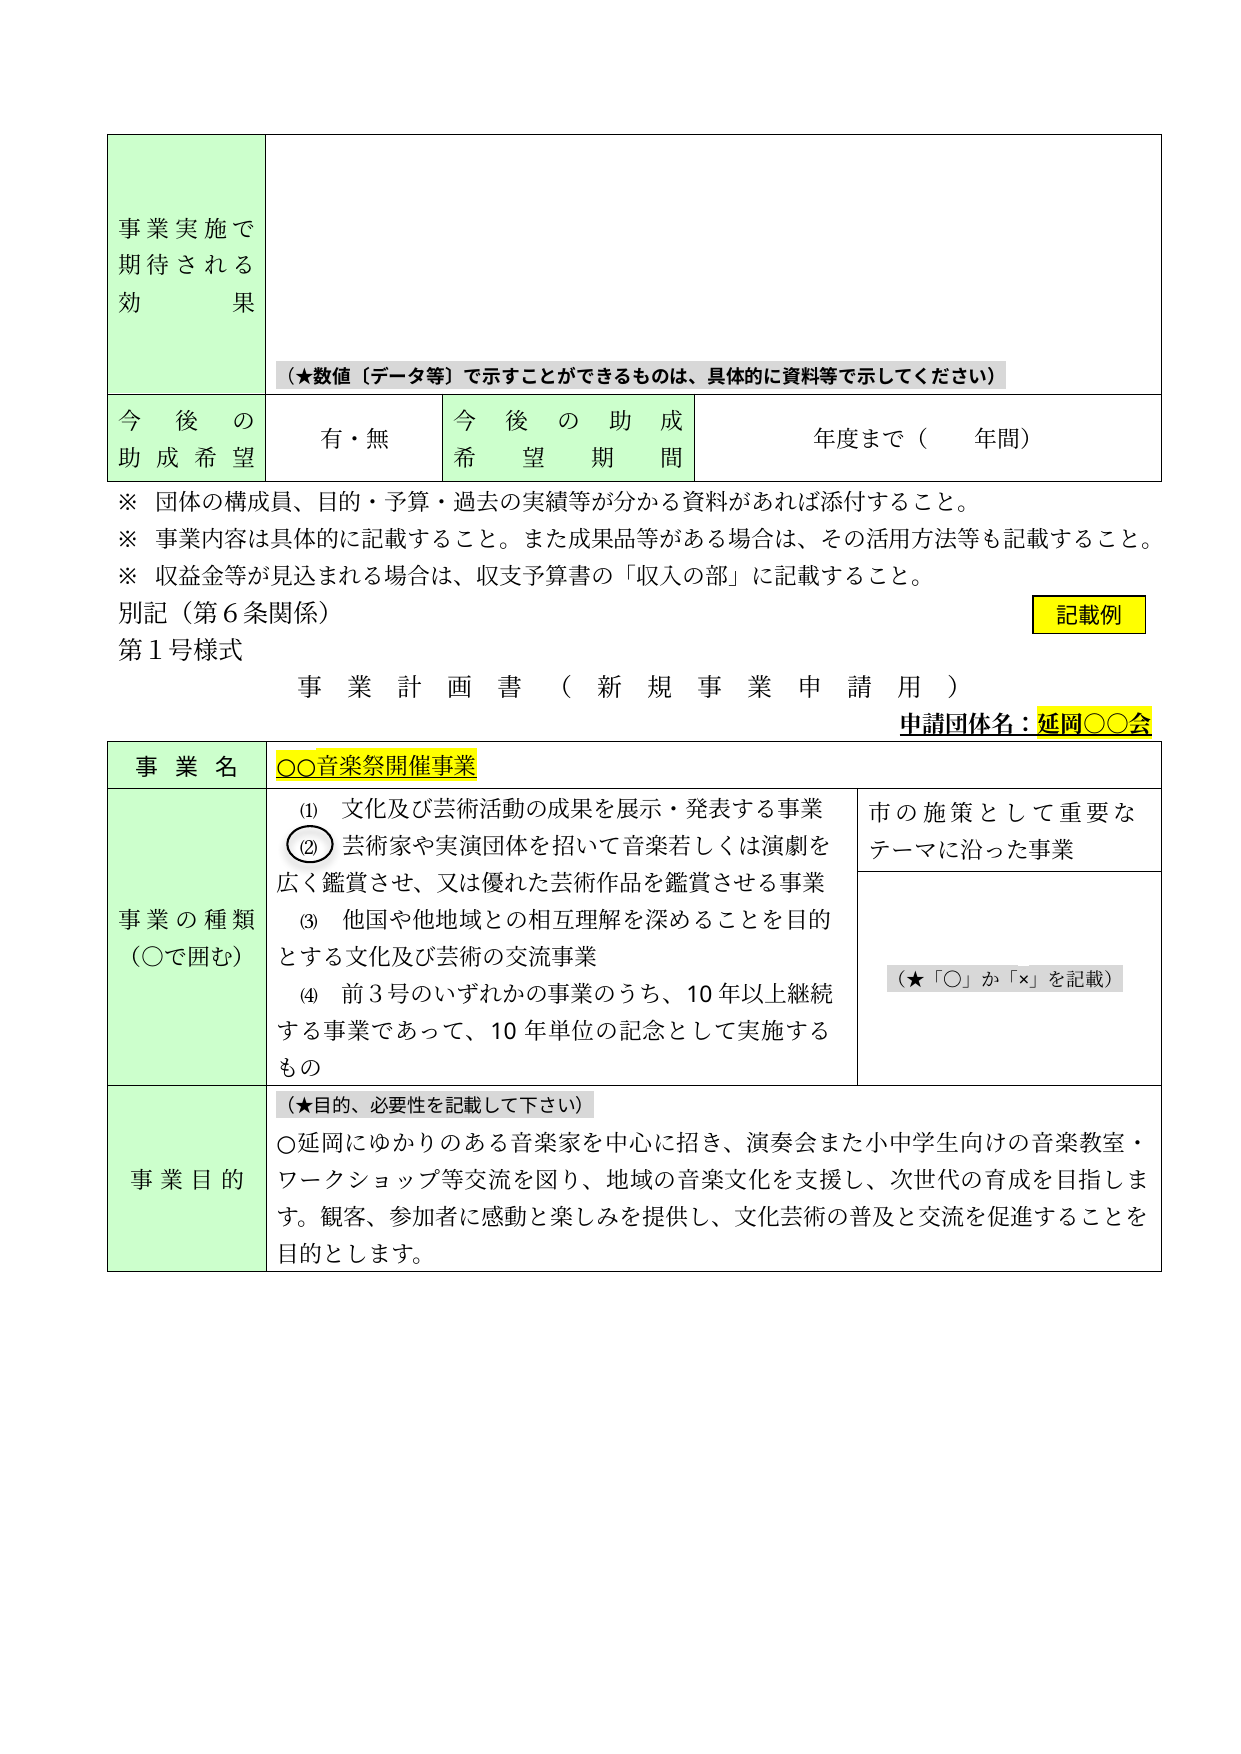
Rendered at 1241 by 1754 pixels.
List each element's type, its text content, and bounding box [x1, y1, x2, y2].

list 事業内容は具体的に記載すること。また成果品等がある場合は、その活用方法等も記載すること。 [118, 519, 1152, 556]
list 団体の構成員、目的・予算・過去の実績等が分かる資料があれば添付すること。 [118, 482, 1152, 519]
table_cell 今後の助成 希望期間 [443, 395, 694, 481]
table_cell 事業実施で 期待される 効 果 [108, 135, 265, 393]
text 第１号様式 [118, 630, 1152, 667]
text 別記（第６条関係） [118, 593, 1152, 630]
table_cell 事業の種類 （○で囲む） [108, 789, 266, 1085]
table_cell ⑴ 文化及び芸術活動の成果を展示・発表する事業 ⑵ 芸術家や実演団体を招いて音楽若しくは演劇を広く鑑賞させ、又は優れた芸術作品を鑑賞させる事業 ⑶ 他国や他地域との相互理解を深めることを目的とする文化及び芸術の交流事業 ⑷ 前３号のいずれかの事業のうち、10 年以上継続する事業であって、10 年単位の記念として実施するもの [267, 789, 857, 1085]
table_cell （★目的、必要性を記載して下さい） ○延岡にゆかりのある音楽家を中心に招き、演奏会また小中学生向けの音楽教室・ワークショップ等交流を図り、地域の音楽文化を支援し、次世代の育成を目指します。観客、参加者に感動と楽しみを提供し、文化芸術の普及と交流を促進することを目的とします。 [267, 1086, 1161, 1271]
table_header ○○音楽祭開催事業 [267, 742, 1161, 788]
table_header 事業名 [108, 742, 266, 788]
table_cell 今後の 助成希望 [108, 395, 265, 481]
table_cell 事業目的 [108, 1086, 266, 1271]
text 申請団体名：延岡○○会 [118, 704, 1152, 741]
table_cell 有・無 [266, 395, 442, 481]
text 事 業 計 画 書 （ 新 規 事 業 申 請 用 ） [118, 667, 1152, 704]
table_cell （★「〇」か「×」を記載） [858, 872, 1161, 1085]
table_cell 市の施策として重要なテーマに沿った事業 [858, 789, 1161, 871]
table_cell 年度まで（ 年間） [695, 395, 1161, 481]
list 収益金等が見込まれる場合は、収支予算書の「収入の部」に記載すること。 [118, 556, 1152, 593]
table_cell （★数値〔データ等〕で示すことができるものは、具体的に資料等で示してください） [266, 135, 1161, 393]
